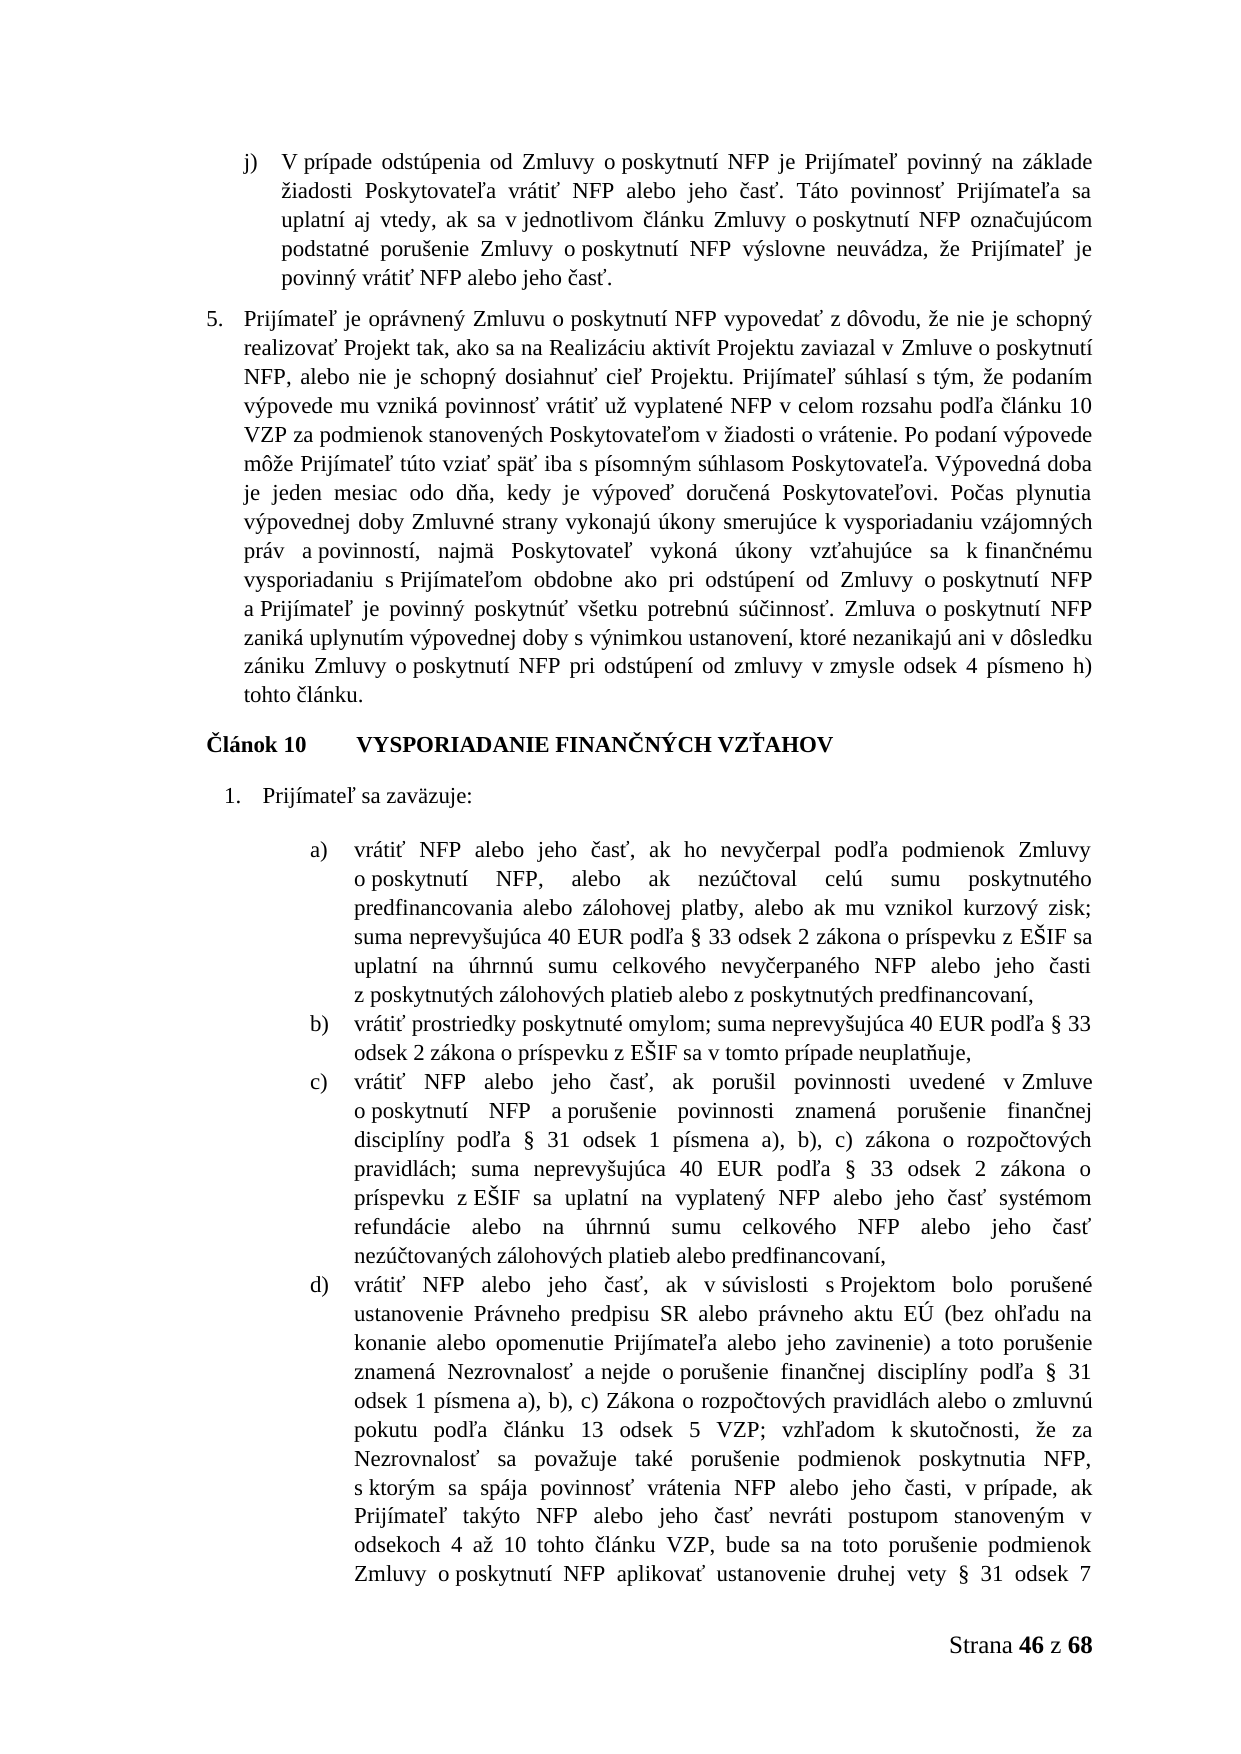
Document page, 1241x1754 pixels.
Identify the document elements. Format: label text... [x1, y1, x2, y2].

list vrátiť NFP alebo jeho časť, ak ho nevyčerpal podľa podmienok Zmluvy o poskytnutí NFP, alebo ak nezúčtoval celú sumu poskytnutého predfinancovania alebo zálohovej platby, alebo ak mu vznikol kurzový zisk; suma neprevyšujúca 40 EUR podľa § 33 odsek 2 zákona o príspevku z EŠIF sa uplatní na úhrnnú sumu celkového nevyčerpaného NFP alebo jeho časti z poskytnutých zálohových platieb alebo z poskytnutých predfinancovaní, [310, 837, 1092, 1008]
list vrátiť prostriedky poskytnuté omylom; suma neprevyšujúca 40 EUR podľa § 33 odsek 2 zákona o príspevku z EŠIF sa v tomto prípade neuplatňuje, [310, 1010, 1092, 1066]
list Prijímateľ sa zaväzuje: [224, 783, 1092, 809]
list Prijímateľ je oprávnený Zmluvu o poskytnutí NFP vypovedať z dôvodu, že nie je schopný realizovať Projekt tak, ako sa na Realizáciu aktivít Projektu zaviazal v Zmluve o poskytnutí NFP, alebo nie je schopný dosiahnuť cieľ Projektu. Prijímateľ súhlasí s tým, že podaním výpovede mu vzniká povinnosť vrátiť už vyplatené NFP v celom rozsahu podľa článku 10 VZP za podmienok stanovených Poskytovateľom v žiadosti o vrátenie. Po podaní výpovede môže Prijímateľ túto vziať späť iba s písomným súhlasom Poskytovateľa. Výpovedná doba je jeden mesiac odo dňa, kedy je výpoveď doručená Poskytovateľovi. Počas plynutia výpovednej doby Zmluvné strany vykonajú úkony smerujúce k vysporiadaniu vzájomných práv a povinností, najmä Poskytovateľ vykoná úkony vzťahujúce sa k finančnému vysporiadaniu s Prijímateľom obdobne ako pri odstúpení od Zmluvy o poskytnutí NFP a Prijímateľ je povinný poskytnúť všetku potrebnú súčinnosť. Zmluva o poskytnutí NFP zaniká uplynutím výpovednej doby s výnimkou ustanovení, ktoré nezanikajú ani v dôsledku zániku Zmluvy o poskytnutí NFP pri odstúpení od zmluvy v zmysle odsek 4 písmeno h) tohto článku. [206, 305, 1092, 708]
list vrátiť NFP alebo jeho časť, ak porušil povinnosti uvedené v Zmluve o poskytnutí NFP a porušenie povinnosti znamená porušenie finančnej disciplíny podľa § 31 odsek 1 písmena a), b), c) zákona o rozpočtových pravidlách; suma neprevyšujúca 40 EUR podľa § 33 odsek 2 zákona o príspevku z EŠIF sa uplatní na vyplatený NFP alebo jeho časť systémom refundácie alebo na úhrnnú sumu celkového NFP alebo jeho časť nezúčtovaných zálohových platieb alebo predfinancovaní, [310, 1068, 1092, 1268]
list V prípade odstúpenia od Zmluvy o poskytnutí NFP je Prijímateľ povinný na základe žiadosti Poskytovateľa vrátiť NFP alebo jeho časť. Táto povinnosť Prijímateľa sa uplatní aj vtedy, ak sa v jednotlivom článku Zmluvy o poskytnutí NFP označujúcom podstatné porušenie Zmluvy o poskytnutí NFP výslovne neuvádza, že Prijímateľ je povinný vrátiť NFP alebo jeho časť. [244, 148, 1092, 290]
text Článok 10 VYSPORIADANIE FINANČNÝCH VZŤAHOV [206, 731, 1092, 758]
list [310, 1271, 1092, 1587]
